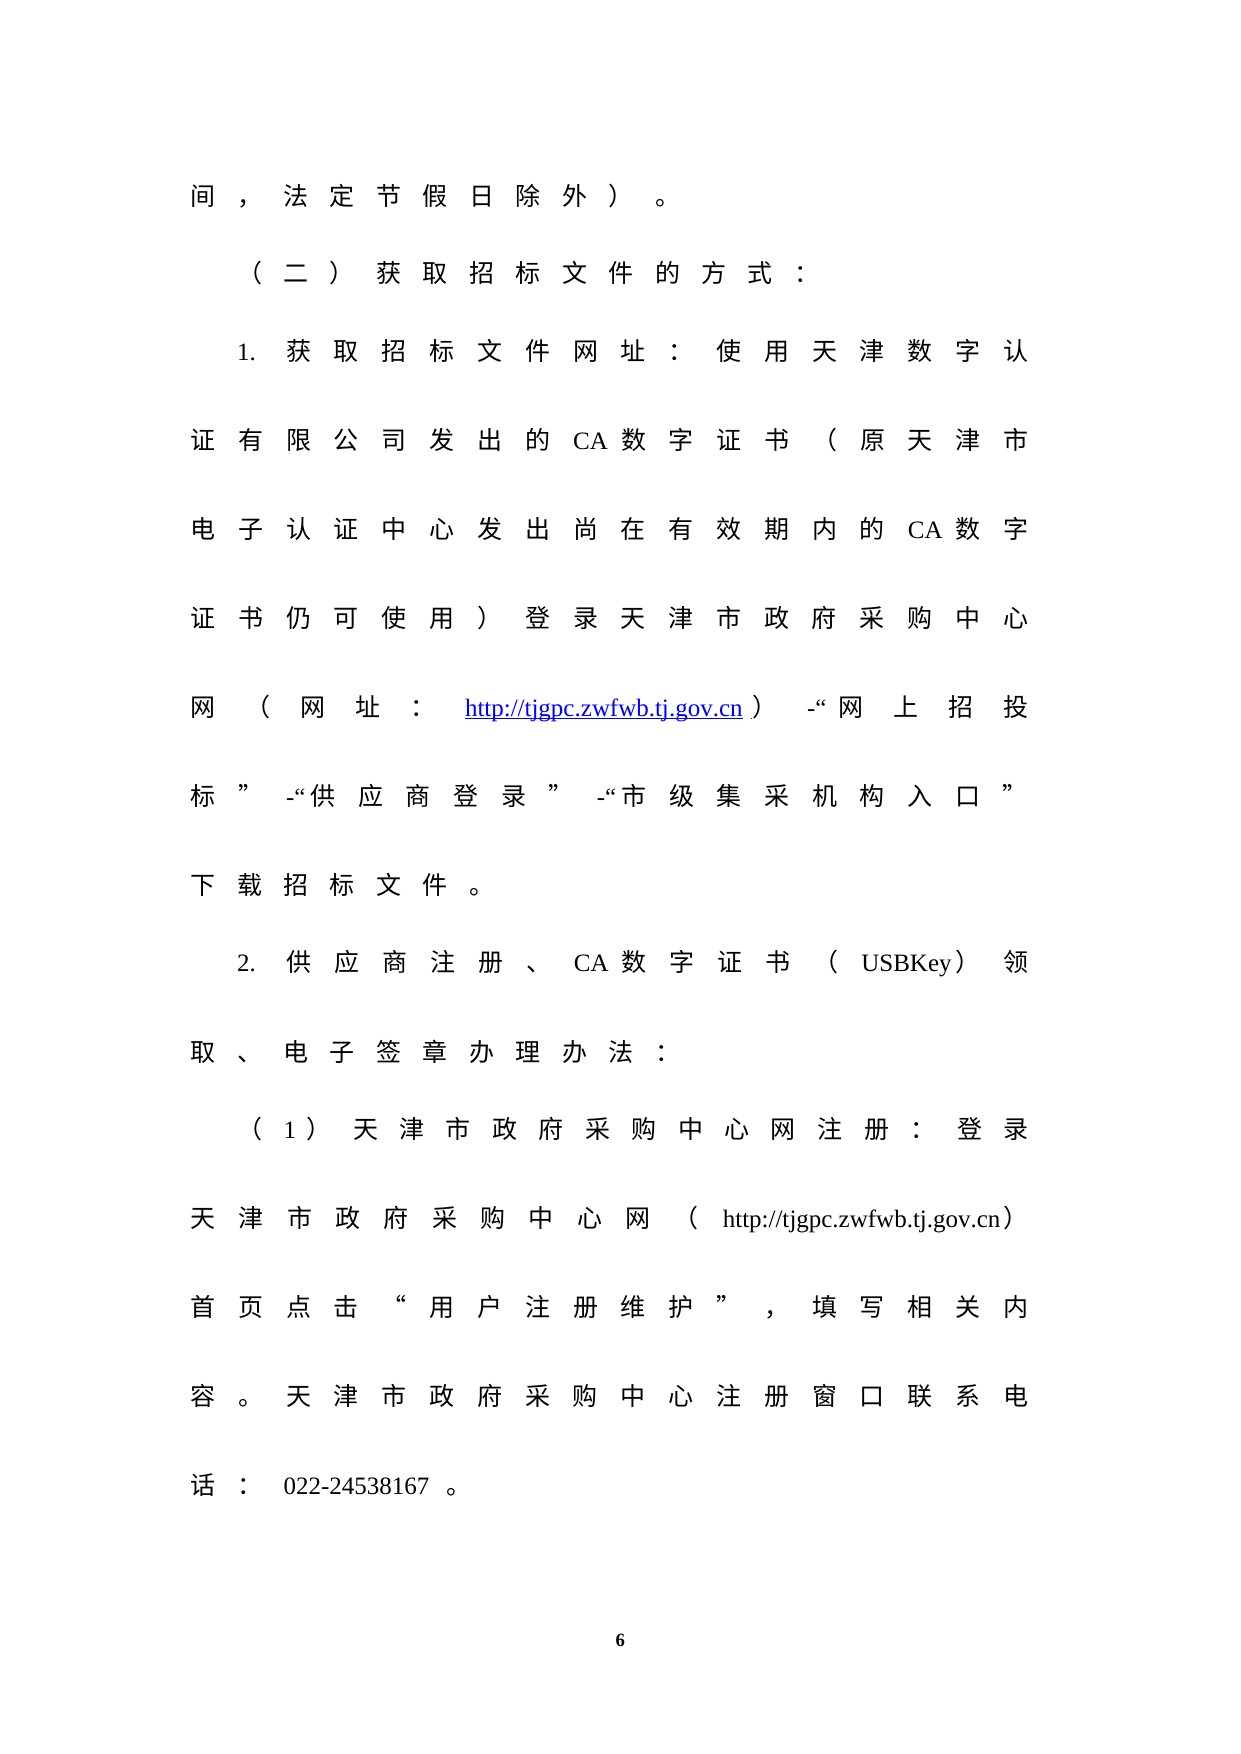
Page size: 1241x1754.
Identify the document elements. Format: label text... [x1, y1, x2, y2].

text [190, 164, 1050, 224]
text 1. 获取招标文件网址：使用天津数字认证有限公司发出的CA数字证书（原天津市电子认证中心发出尚在有效期内的CA数字证书仍可使用）登录天津市政府采购中心网（网址：http://tjgpc.zwfwb.tj.gov.cn）-“网上招投标”-“供应商登录”-“市级集采机构入口”下载招标文件。 [190, 319, 1050, 913]
text 2. 供应商注册、CA数字证书（USBKey）领取、电子签章办理办法： [190, 931, 1050, 1080]
text （二）获取招标文件的方式： [190, 242, 1050, 301]
text （1）天津市政府采购中心网注册：登录天津市政府采购中心网（http://tjgpc.zwfwb.tj.gov.cn）首页点击“用户注册维护”，填写相关内容。天津市政府采购中心注册窗口联系电话：022-24538167。 [190, 1098, 1050, 1513]
